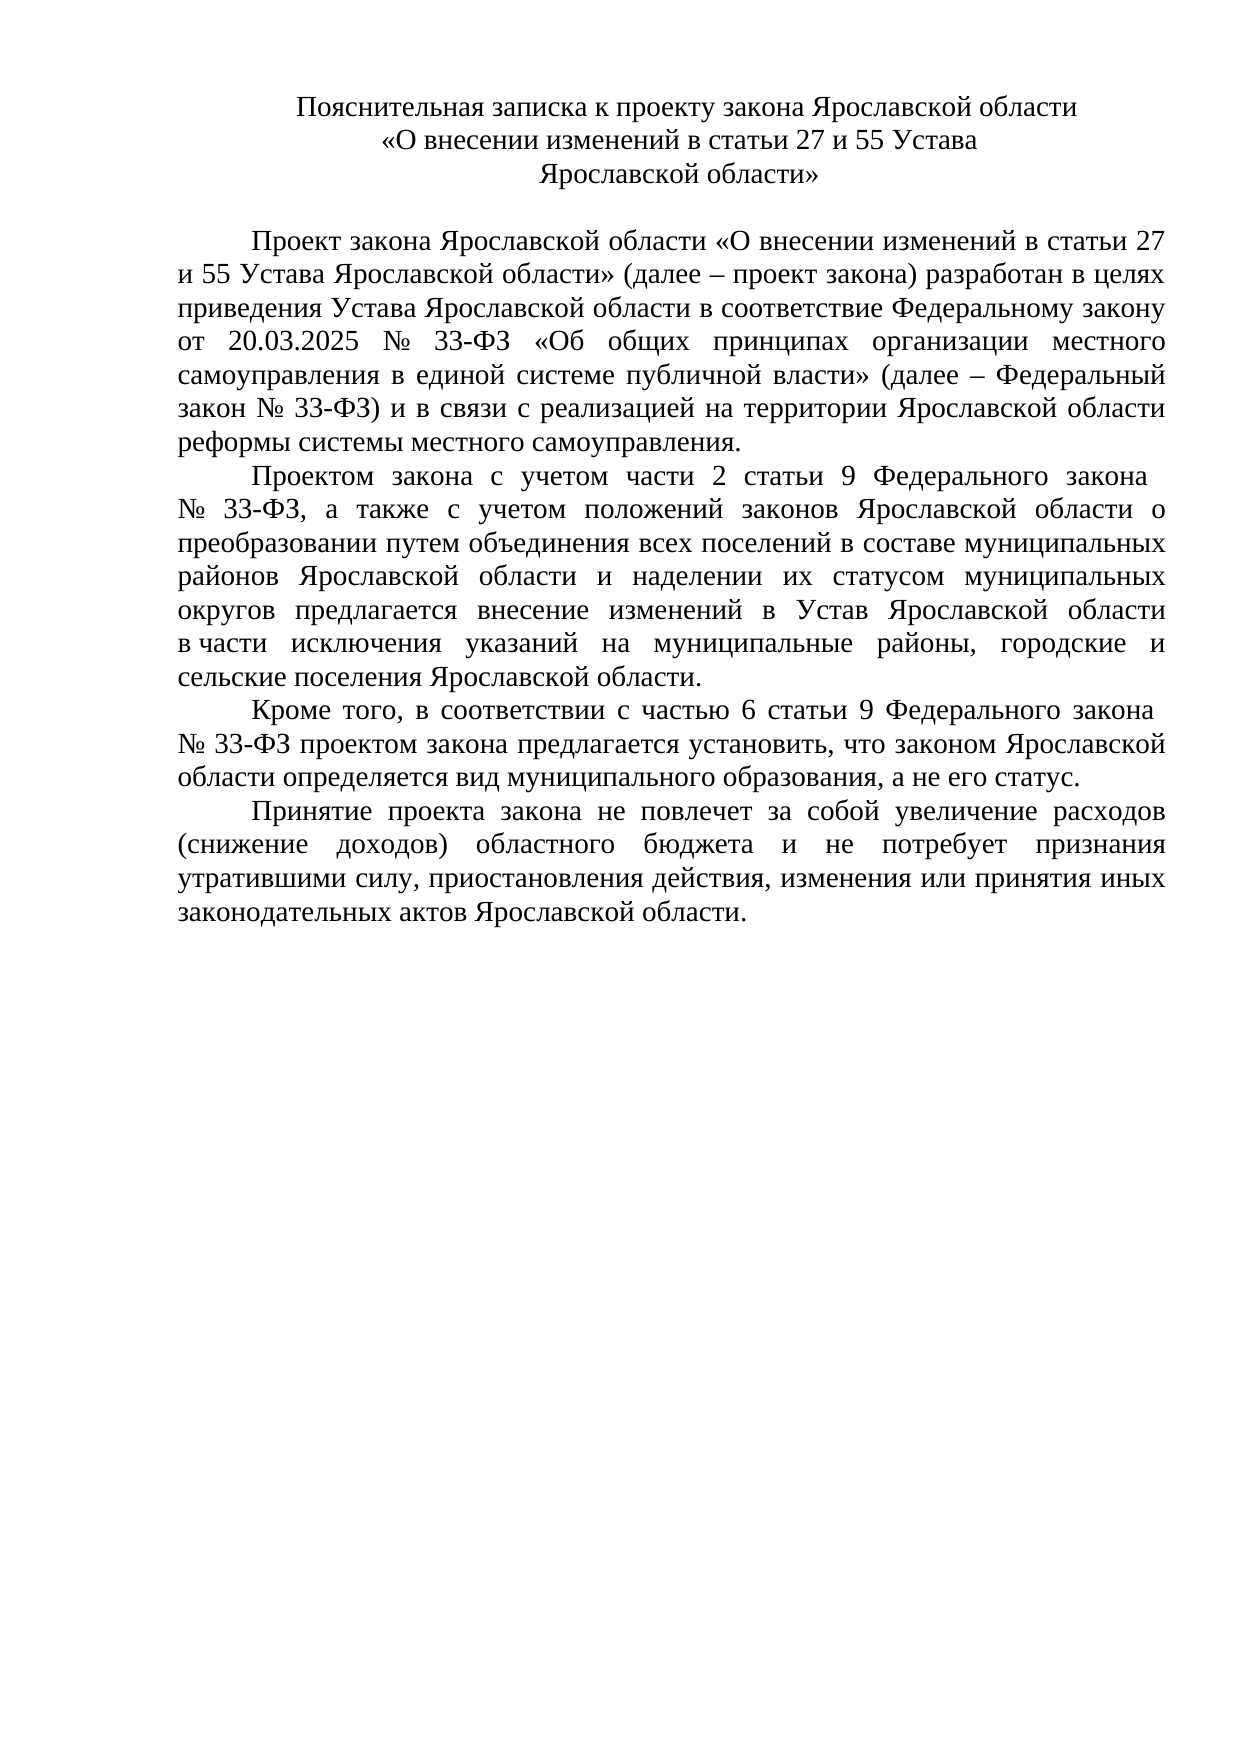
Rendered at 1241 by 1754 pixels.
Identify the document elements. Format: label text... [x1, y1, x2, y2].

text «О внесении изменений в статьи 27 и 55 Устава [177, 122, 1181, 156]
text Кроме того, в соответствии с частью 6 статьи 9 Федерального закона № 33-ФЗ проектом закона предлагается установить, что законом Ярославской области определяется вид муниципального образования, а не его статус. [177, 692, 1167, 793]
text Проектом закона с учетом части 2 статьи 9 Федерального закона № 33-ФЗ, а также с учетом положений законов Ярославской области о преобразовании путем объединения всех поселений в составе муниципальных районов Ярославской области и наделении их статусом муниципальных округов предлагается внесение изменений в Устав Ярославской области в части исключения указаний на муниципальные районы, городские и сельские поселения Ярославской области. [177, 458, 1167, 692]
text Пояснительная записка к проекту закона Ярославской области [177, 89, 1196, 122]
text Ярославской области» [177, 156, 1181, 189]
text Принятие проекта закона не повлечет за собой увеличение расходов (снижение доходов) областного бюджета и не потребует признания утратившими силу, приостановления действия, изменения или принятия иных законодательных актов Ярославской области. [177, 793, 1167, 927]
text Проект закона Ярославской области «О внесении изменений в статьи 27 и 55 Устава Ярославской области» (далее – проект закона) разработан в целях приведения Устава Ярославской области в соответствие Федеральному закону от 20.03.2025 № 33-ФЗ «Об общих принципах организации местного самоуправления в единой системе публичной власти» (далее – Федеральный закон № 33-ФЗ) и в связи с реализацией на территории Ярославской области реформы системы местного самоуправления. [177, 223, 1167, 458]
